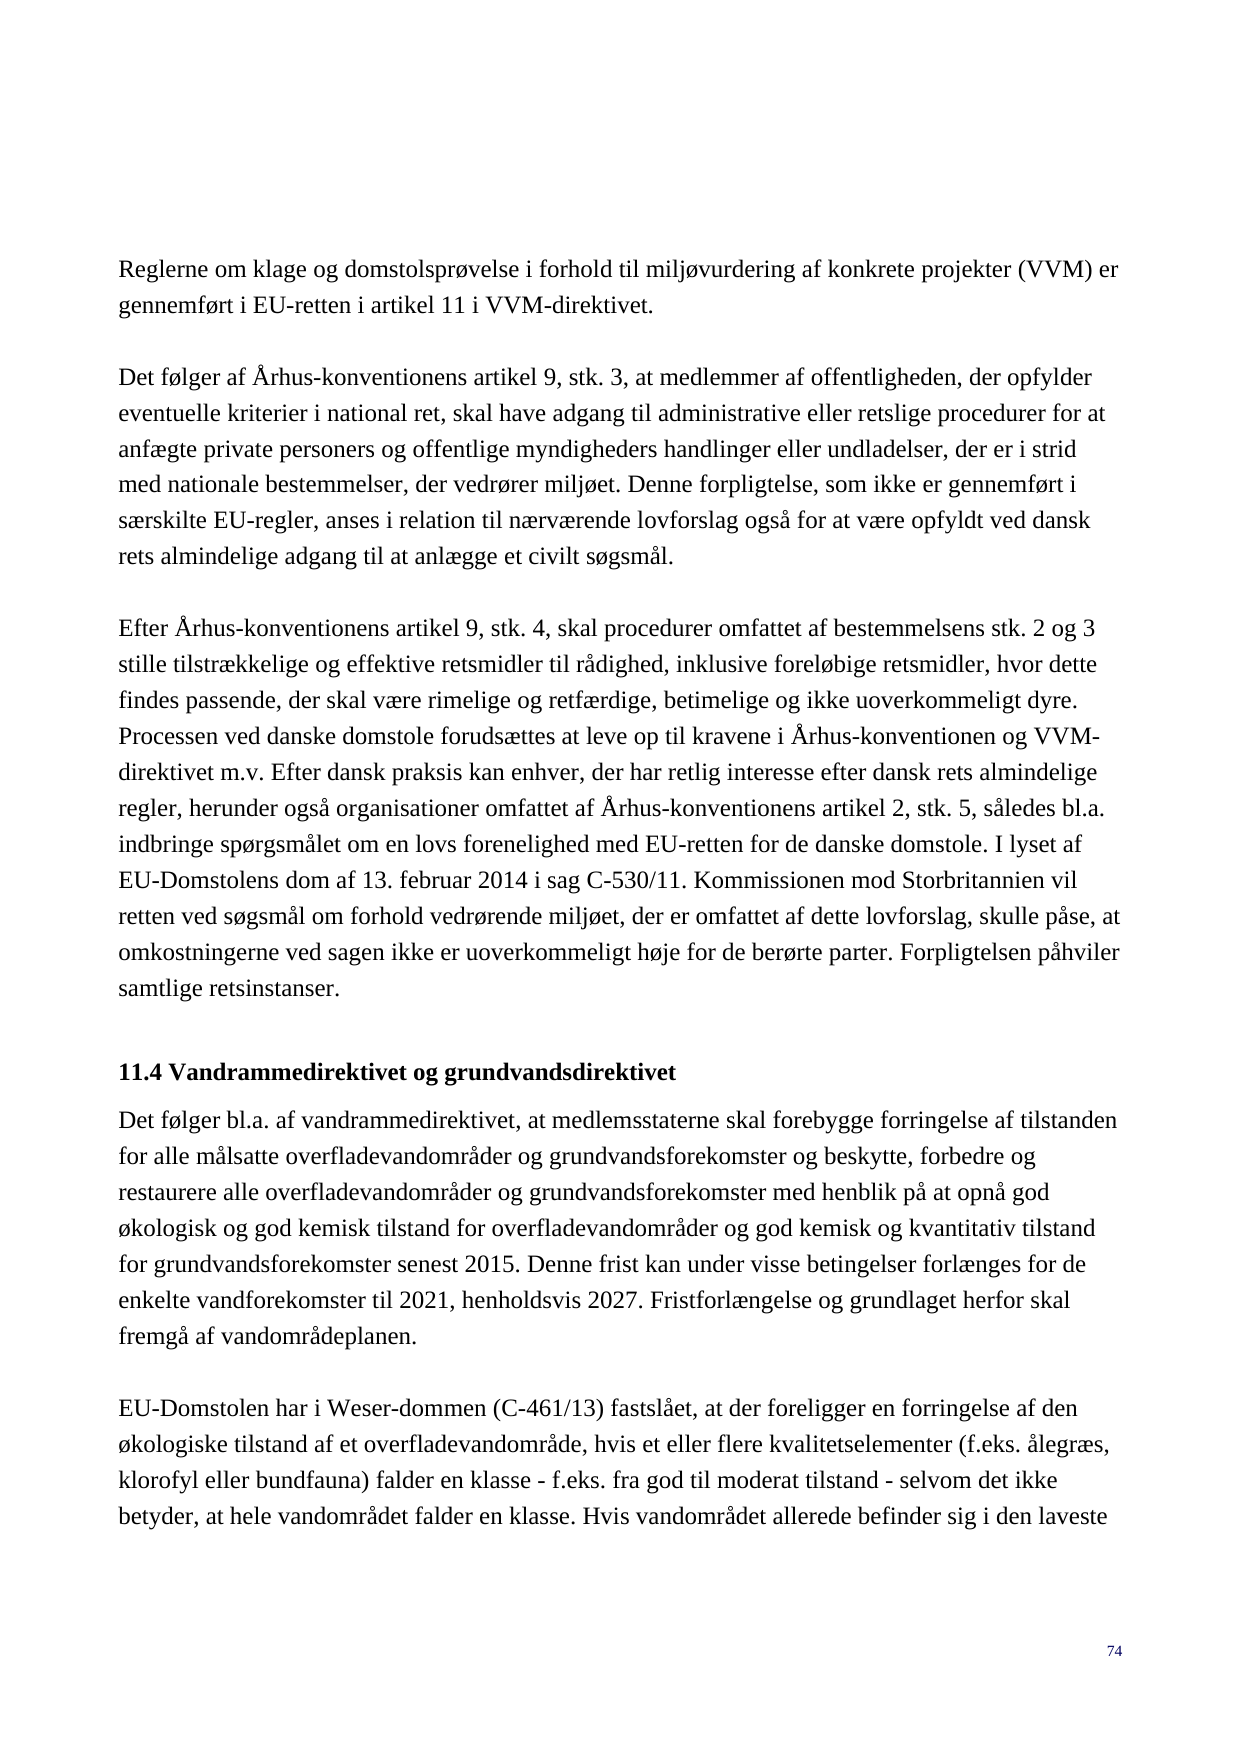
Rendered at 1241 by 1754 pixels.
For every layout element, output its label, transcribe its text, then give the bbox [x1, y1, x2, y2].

text Det følger af Århus-konventionens artikel 9, stk. 3, at medlemmer af offentligheden, der opfylder eventuelle kriterier i national ret, skal have adgang til administrative eller retslige procedurer for at anfægte private personers og offentlige myndigheders handlinger eller undladelser, der er i strid med nationale bestemmelser, der vedrører miljøet. Denne forpligtelse, som ikke er gennemført i særskilte EU-regler, anses i relation til nærværende lovforslag også for at være opfyldt ved dansk rets almindelige adgang til at anlægge et civilt søgsmål. [118, 362, 1122, 570]
subtitle 11.4 Vandrammedirektivet og grundvandsdirektivet [118, 1057, 1122, 1086]
text Processen ved danske domstole forudsættes at leve op til kravene i Århus-konventionen og VVM-direktivet m.v. Efter dansk praksis kan enhver, der har retlig interesse efter dansk rets almindelige regler, herunder også organisationer omfattet af Århus-konventionens artikel 2, stk. 5, således bl.a. indbringe spørgsmålet om en lovs forenelighed med EU-retten for de danske domstole. I lyset af EU-Domstolens dom af 13. februar 2014 i sag C-530/11. Kommissionen mod Storbritannien vil retten ved søgsmål om forhold vedrørende miljøet, der er omfattet af dette lovforslag, skulle påse, at omkostningerne ved sagen ikke er uoverkommeligt høje for de berørte parter. Forpligtelsen påhviler samtlige retsinstanser. [118, 721, 1122, 1001]
text Det følger bl.a. af vandrammedirektivet, at medlemsstaterne skal forebygge forringelse af tilstanden for alle målsatte overfladevandområder og grundvandsforekomster og beskytte, forbedre og restaurere alle overfladevandområder og grundvandsforekomster med henblik på at opnå god økologisk og god kemisk tilstand for overfladevandområder og god kemisk og kvantitativ tilstand for grundvandsforekomster senest 2015. Denne frist kan under visse betingelser forlænges for de enkelte vandforekomster til 2021, henholdsvis 2027. Fristforlængelse og grundlaget herfor skal fremgå af vandområdeplanen. [118, 1106, 1122, 1350]
text Efter Århus-konventionens artikel 9, stk. 4, skal procedurer omfattet af bestemmelsens stk. 2 og 3 stille tilstrækkelige og effektive retsmidler til rådighed, inklusive foreløbige retsmidler, hvor dette findes passende, der skal være rimelige og retfærdige, betimelige og ikke uoverkommeligt dyre. [118, 613, 1122, 714]
text Reglerne om klage og domstolsprøvelse i forhold til miljøvurdering af konkrete projekter (VVM) er gennemført i EU-retten i artikel 11 i VVM-direktivet. [118, 254, 1122, 319]
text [118, 1393, 1122, 1529]
